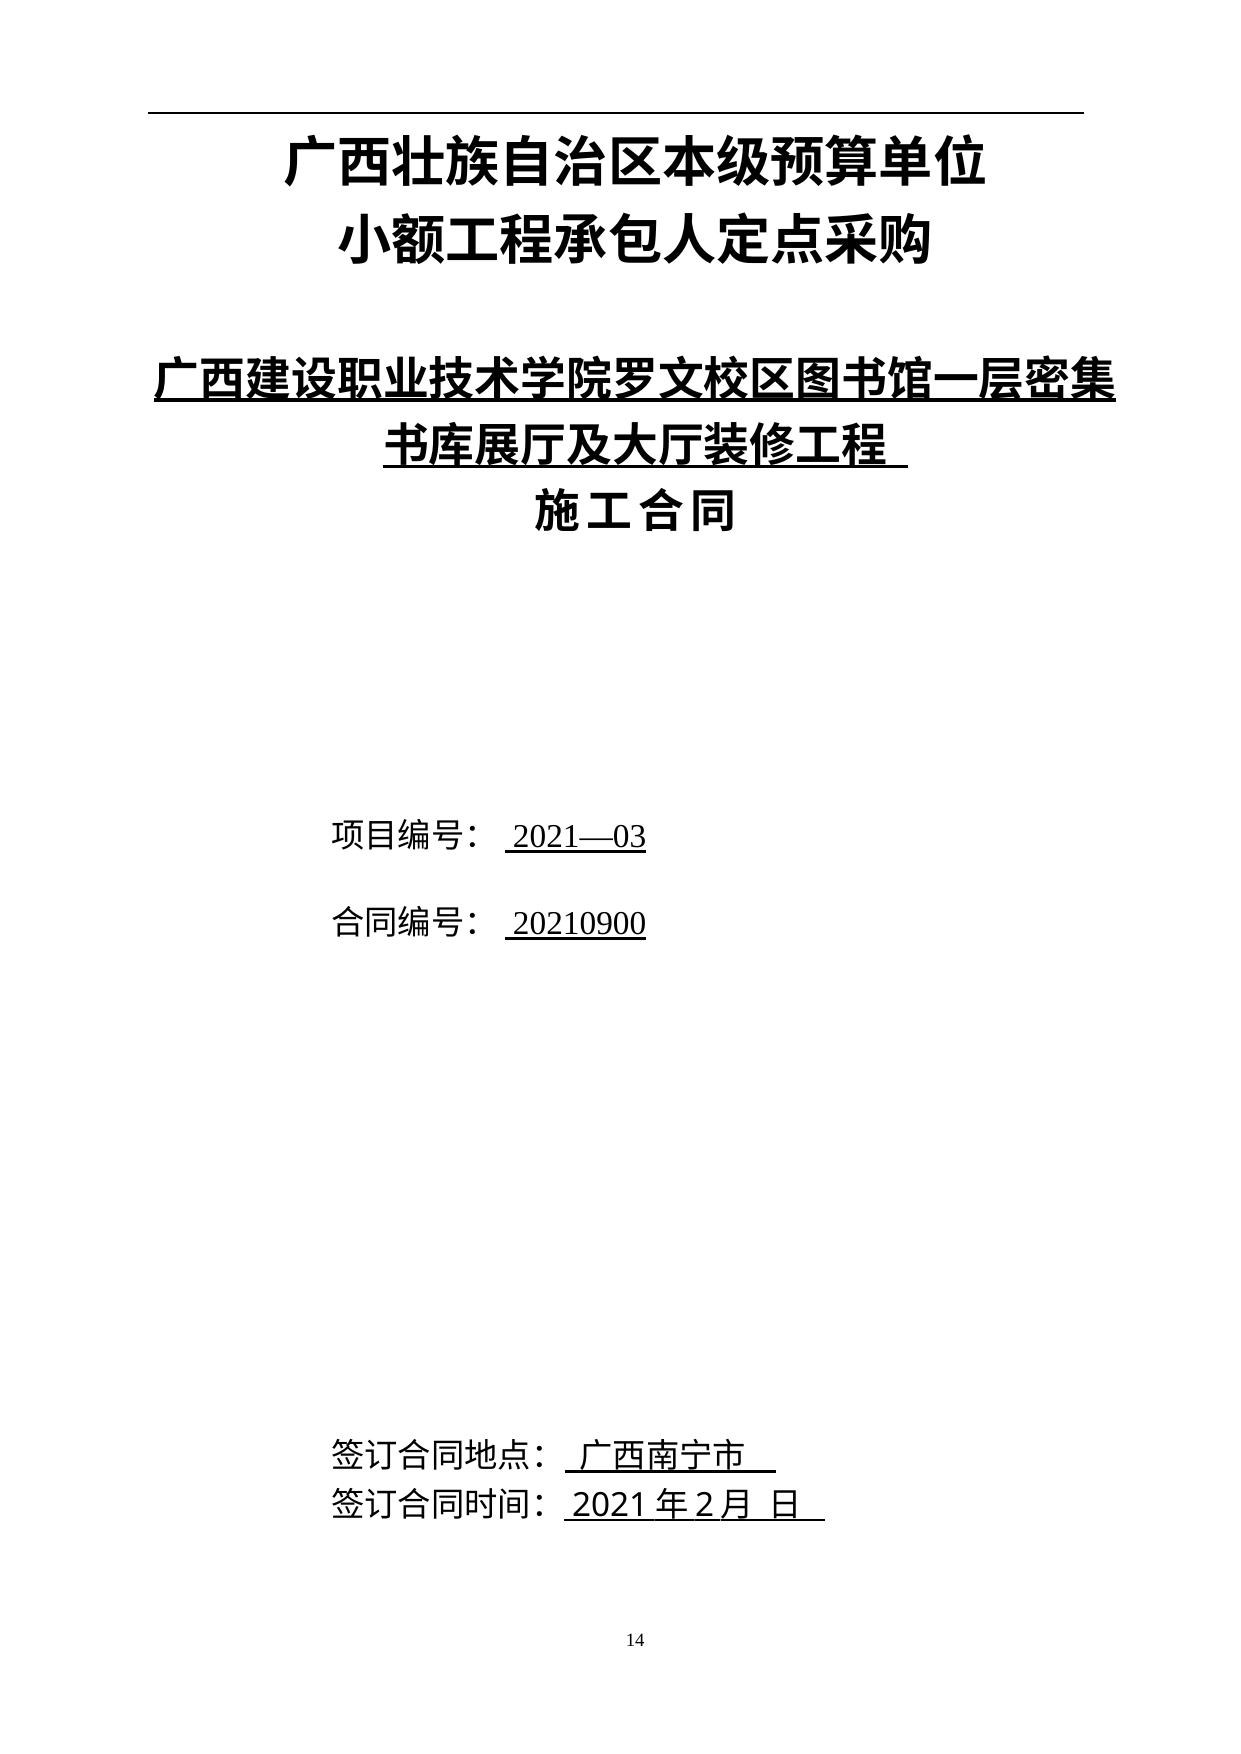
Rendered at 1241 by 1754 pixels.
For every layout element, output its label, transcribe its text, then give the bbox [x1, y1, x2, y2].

text 签订合同时间： 2021年2月 日 [148, 1477, 1122, 1526]
text 项目编号： 2021—03 [148, 809, 1122, 857]
text 广西建设职业技术学院罗文校区图书馆一层密集书库展厅及大厅装修工程 [148, 342, 1122, 474]
text 广西壮族自治区本级预算单位 [148, 118, 1122, 197]
text 施工合同 [148, 474, 1122, 541]
text 合同编号： 20210900 [148, 896, 1122, 944]
text 签订合同地点： 广西南宁市 [148, 1429, 1122, 1477]
text 小额工程承包人定点采购 [148, 197, 1122, 275]
